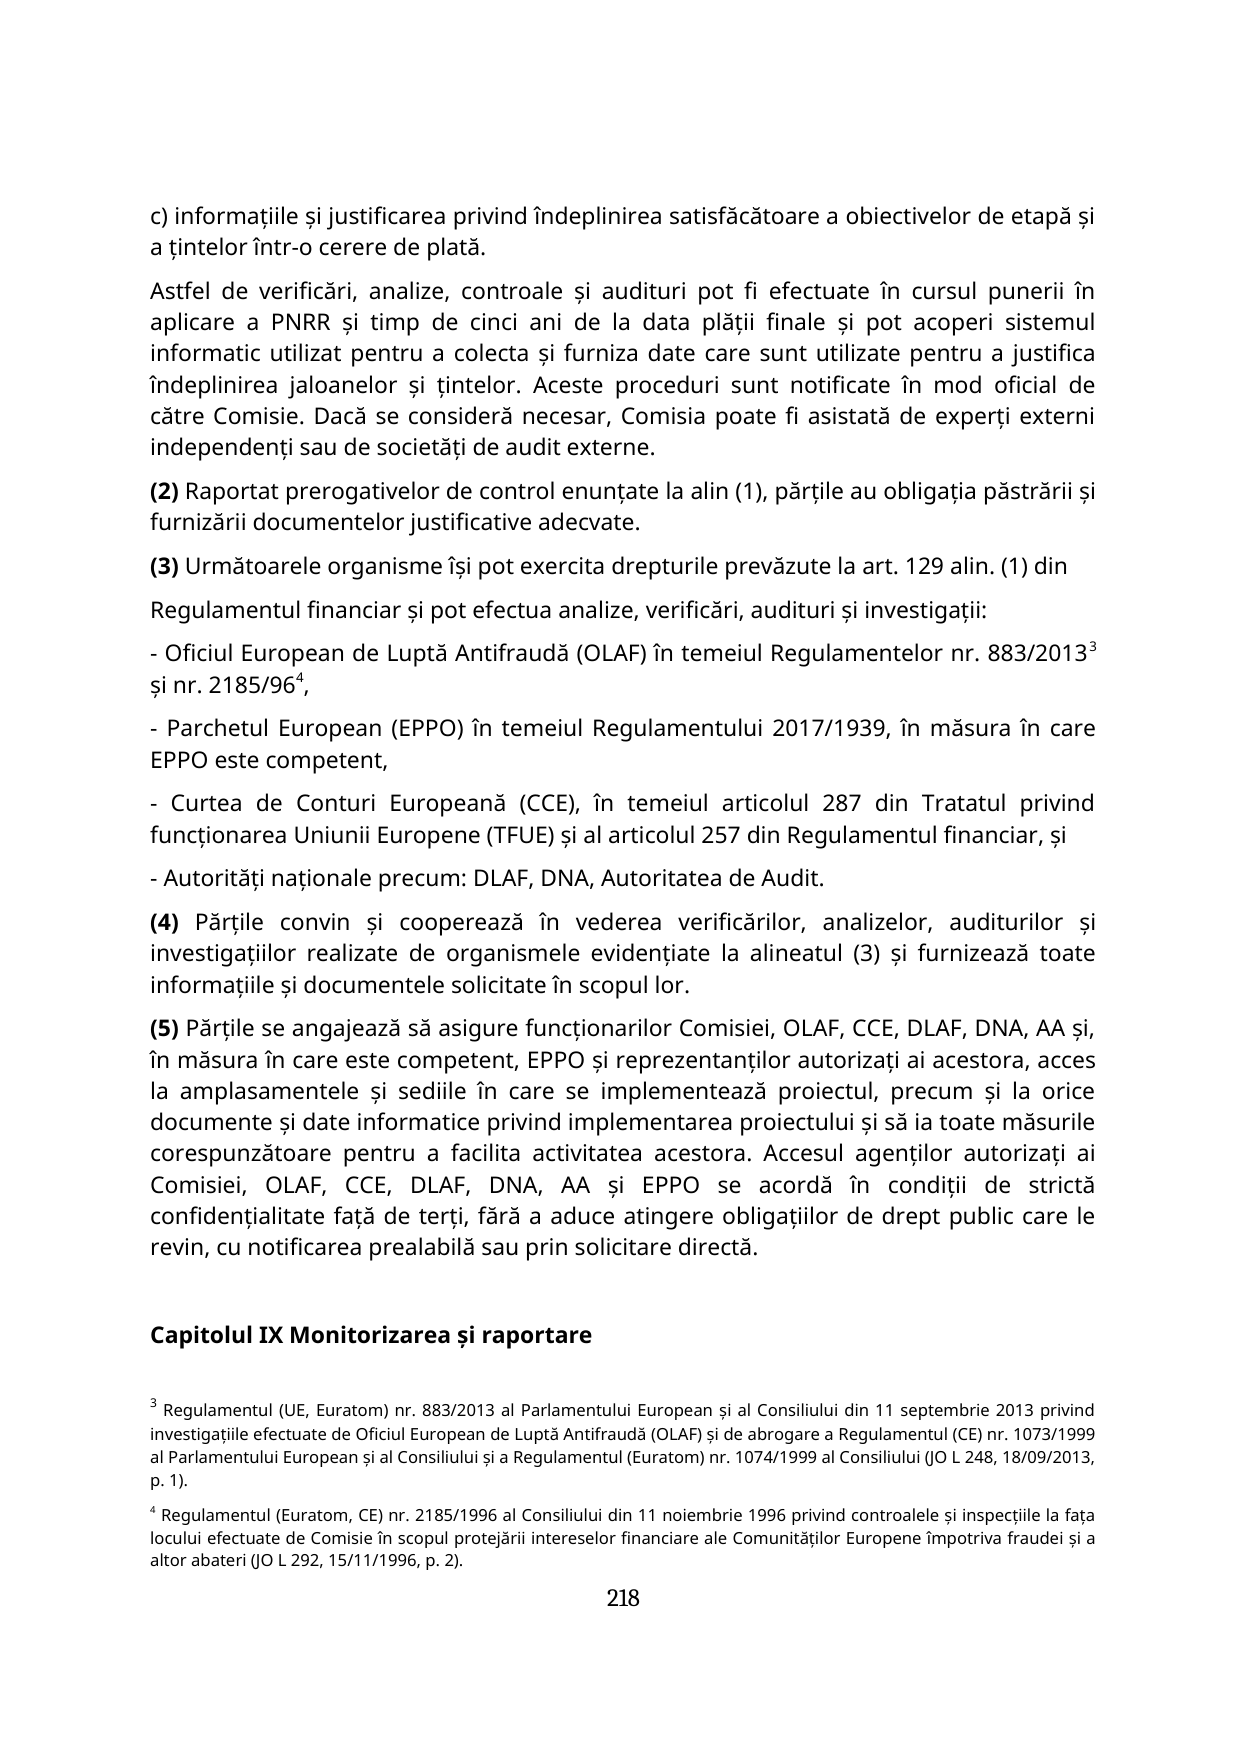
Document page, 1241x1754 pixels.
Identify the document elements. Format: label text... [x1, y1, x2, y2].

text (2) Raportat prerogativelor de control enunțate la alin (1), părțile au obligația păstrării și furnizării documentelor justificative adecvate. [150, 475, 1097, 537]
text - Autorități naționale precum: DLAF, DNA, Autoritatea de Audit. [150, 862, 1097, 894]
text (5) Părțile se angajează să asigure funcționarilor Comisiei, OLAF, CCE, DLAF, DNA, AA și, în măsura în care este competent, EPPO și reprezentanților autorizați ai acestora, acces la amplasamentele și sediile în care se implementează proiectul, precum și la orice documente și date informatice privind implementarea proiectului și să ia toate măsurile corespunzătoare pentru a facilita activitatea acestora. Accesul agenților autorizați ai Comisiei, OLAF, CCE, DLAF, DNA, AA și EPPO se acordă în condiții de strictă confidențialitate față de terți, fără a aduce atingere obligațiilor de drept public care le revin, cu notificarea prealabilă sau prin solicitare directă. [150, 1012, 1097, 1262]
text (4) Părțile convin și cooperează în vederea verificărilor, analizelor, auditurilor și investigațiilor realizate de organismele evidențiate la alineatul (3) și furnizează toate informațiile și documentele solicitate în scopul lor. [150, 906, 1097, 1000]
text - Oficiul European de Luptă Antifraudă (OLAF) în temeiul Regulamentelor nr. 883/2013 și nr. 2185/96, [150, 637, 1097, 700]
text c) informațiile și justificarea privind îndeplinirea satisfăcătoare a obiectivelor de etapă și a țintelor într-o cerere de plată. [150, 200, 1097, 262]
text (3) Următoarele organisme își pot exercita drepturile prevăzute la art. 129 alin. (1) din [150, 550, 1097, 581]
text Capitolul IX Monitorizarea și raportare [150, 1319, 1097, 1350]
text Regulamentul financiar și pot efectua analize, verificări, audituri și investigații: [150, 594, 1097, 625]
text - Parchetul European (EPPO) în temeiul Regulamentului 2017/1939, în măsura în care EPPO este competent, [150, 712, 1097, 775]
text - Curtea de Conturi Europeană (CCE), în temeiul articolul 287 din Tratatul privind funcționarea Uniunii Europene (TFUE) și al articolul 257 din Regulamentul financiar, și [150, 787, 1097, 850]
text Astfel de verificări, analize, controale și audituri pot fi efectuate în cursul punerii în aplicare a PNRR și timp de cinci ani de la data plății finale și pot acoperi sistemul informatic utilizat pentru a colecta și furniza date care sunt utilizate pentru a justifica îndeplinirea jaloanelor și țintelor. Aceste proceduri sunt notificate în mod oficial de către Comisie. Dacă se consideră necesar, Comisia poate fi asistată de experți externi independenți sau de societăți de audit externe. [150, 275, 1097, 462]
